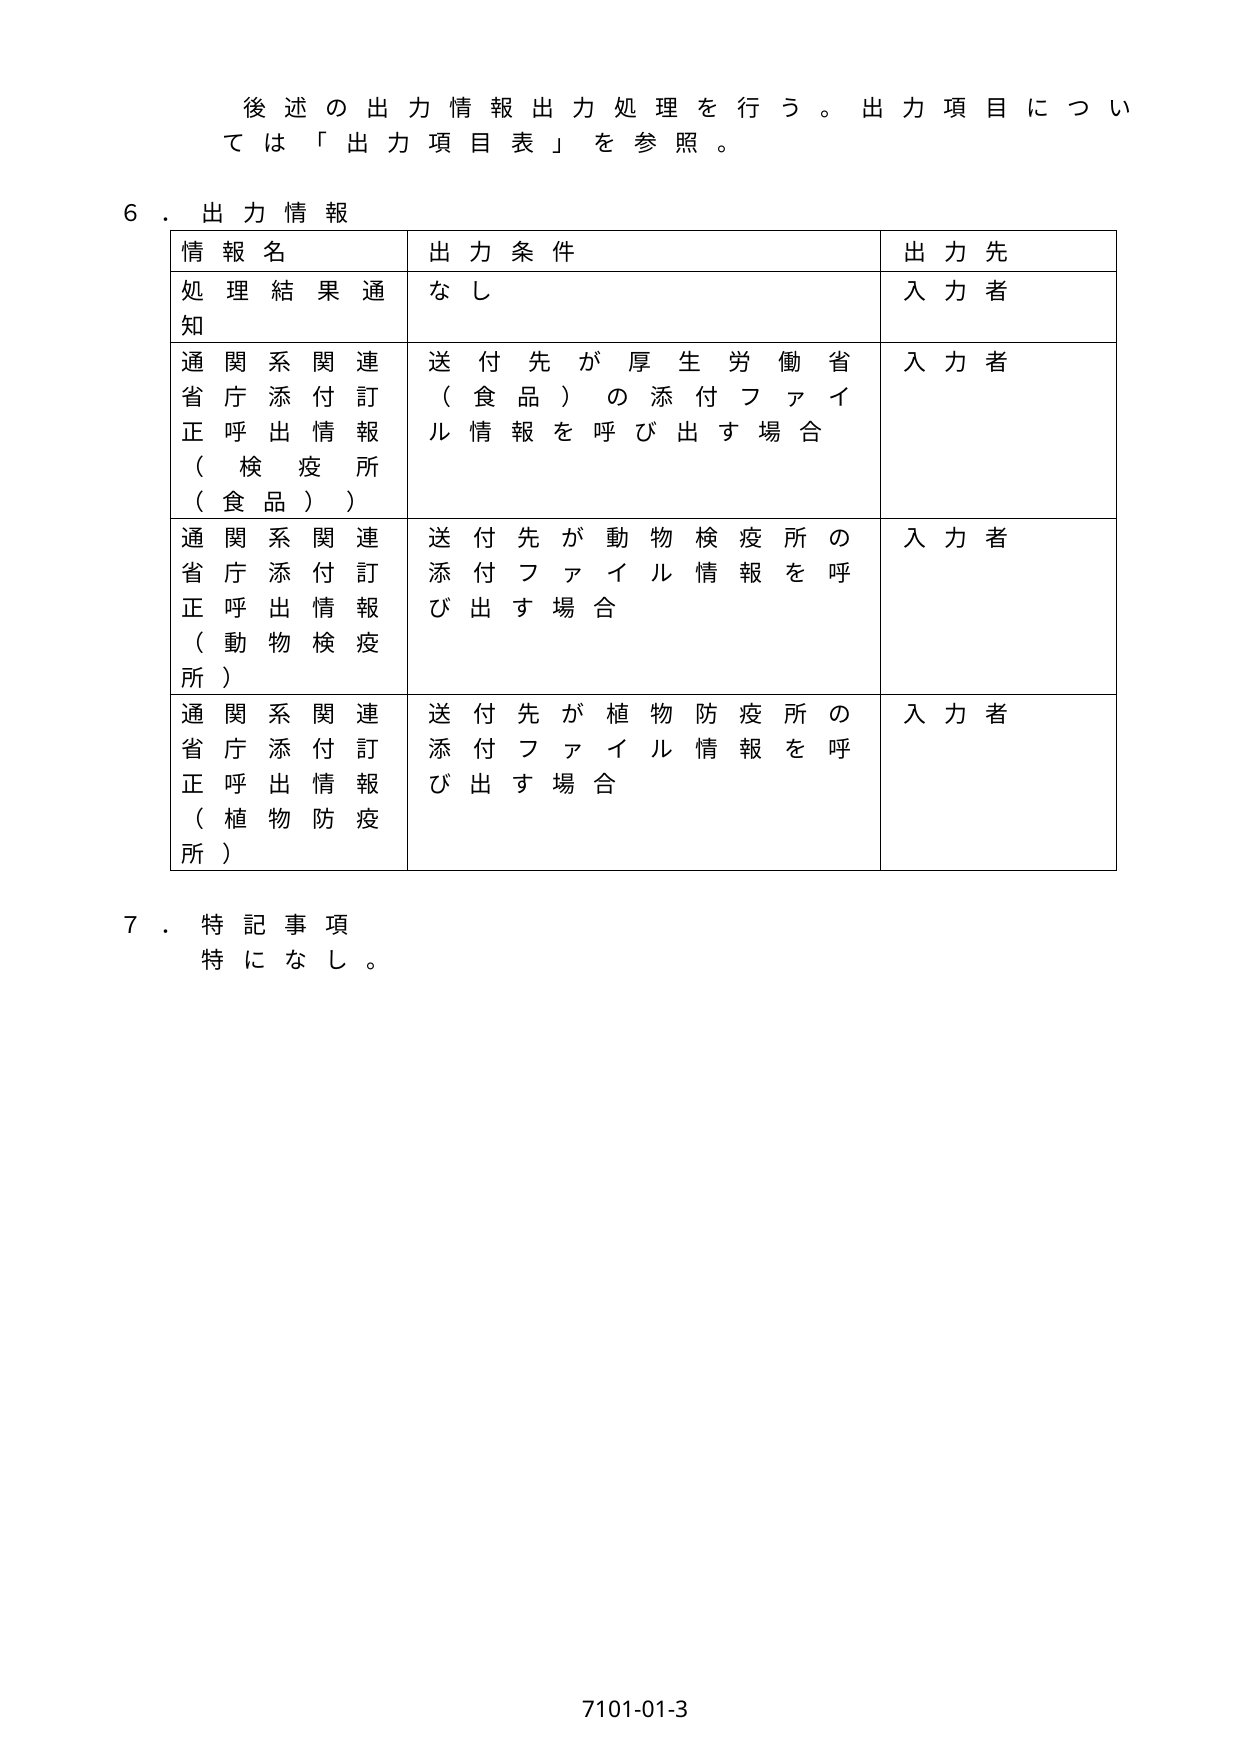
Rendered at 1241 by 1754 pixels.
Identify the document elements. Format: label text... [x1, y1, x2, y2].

table_header 情報名 [171, 231, 407, 271]
text ７．特記事項 [119, 906, 1150, 941]
table_header 出力先 [881, 231, 1116, 271]
table_cell 送付先が動物検疫所の添付ファイル情報を呼び出す場合 [408, 519, 880, 694]
table_header 出力条件 [408, 231, 880, 271]
table_cell 通関系関連省庁添付訂正呼出情報（植物防疫所） [171, 695, 407, 870]
table_cell 入力者 [881, 519, 1116, 694]
text 後述の出力情報出力処理を行う。出力項目については「出力項目表」を参照。 [208, 89, 1150, 159]
table_cell 入力者 [881, 695, 1116, 870]
table_cell 送付先が厚生労働省（食品）の添付ファイル情報を呼び出す場合 [408, 343, 880, 518]
text ６．出力情報 [119, 194, 1150, 229]
table_cell なし [408, 272, 880, 342]
text 特になし。 [119, 941, 1150, 976]
table_cell 通関系関連省庁添付訂正呼出情報（検疫所（食品）） [171, 343, 407, 518]
table_cell 入力者 [881, 272, 1116, 342]
table_cell 通関系関連省庁添付訂正呼出情報（動物検疫所） [171, 519, 407, 694]
table_cell 送付先が植物防疫所の添付ファイル情報を呼び出す場合 [408, 695, 880, 870]
table_cell 処理結果通知 [171, 272, 407, 342]
table_cell 入力者 [881, 343, 1116, 518]
